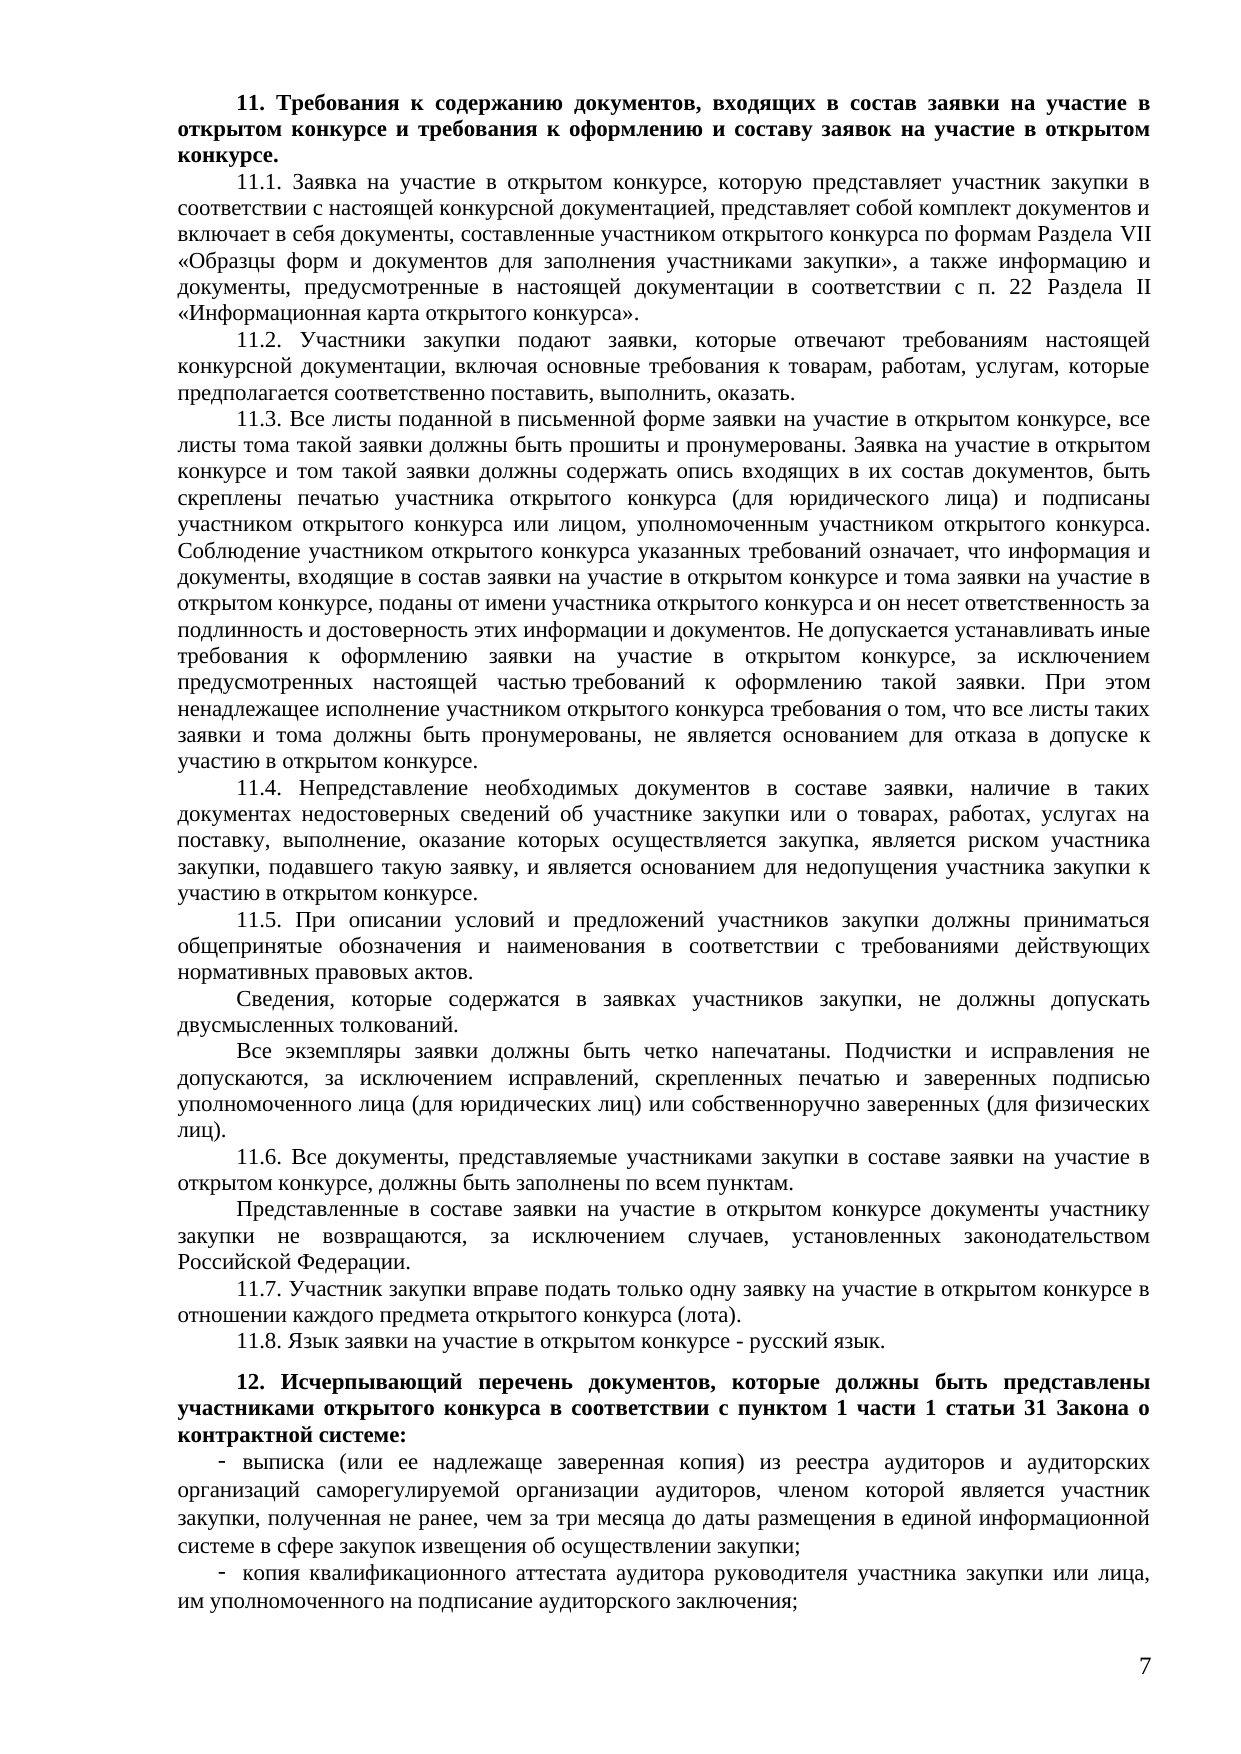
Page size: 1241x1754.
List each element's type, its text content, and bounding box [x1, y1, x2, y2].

text Представленные в составе заявки на участие в открытом конкурсе документы участнику закупки не возвращаются, за исключением случаев, установленных законодательством Российской Федерации. [177, 1196, 1152, 1274]
text 11.4. Непредставление необходимых документов в составе заявки, наличие в таких документах недостоверных сведений об участнике закупки или о товарах, работах, услугах на поставку, выполнение, оказание которых осуществляется закупка, является риском участника закупки, подавшего такую заявку, и является основанием для недопущения участника закупки к участию в открытом конкурсе. [177, 774, 1152, 906]
text 11.1. Заявка на участие в открытом конкурсе, которую представляет участник закупки в соответствии с настоящей конкурсной документацией, представляет собой комплект документов и включает в себя документы, составленные участником открытого конкурса по формам Раздела VII «Образцы форм и документов для заполнения участниками закупки», а также информацию и документы, предусмотренные в настоящей документации в соответствии с п. 22 Раздела II «Информационная карта открытого конкурса». [177, 168, 1152, 326]
text Все экземпляры заявки должны быть четко напечатаны. Подчистки и исправления не допускаются, за исключением исправлений, скрепленных печатью и заверенных подписью уполномоченного лица (для юридических лиц) или собственноручно заверенных (для физических лиц). [177, 1037, 1152, 1143]
text 11.2. Участники закупки подают заявки, которые отвечают требованиям настоящей конкурсной документации, включая основные требования к товарам, работам, услугам, которые предполагается соответственно поставить, выполнить, оказать. [177, 326, 1152, 405]
text 12. Исчерпывающий перечень документов, которые должны быть представлены участниками открытого конкурса в соответствии с пунктом 1 части 1 статьи 31 Закона о контрактной системе: [177, 1368, 1152, 1447]
text 11.7. Участник закупки вправе подать только одну заявку на участие в открытом конкурсе в отношении каждого предмета открытого конкурса (лота). [177, 1274, 1152, 1327]
text 11.8. Язык заявки на участие в открытом конкурсе - русский язык. [177, 1327, 1152, 1354]
text 11.6. Все документы, представляемые участниками закупки в составе заявки на участие в открытом конкурсе, должны быть заполнены по всем пунктам. [177, 1143, 1152, 1196]
text 11.3. Все листы поданной в письменной форме заявки на участие в открытом конкурсе, все листы тома такой заявки должны быть прошиты и пронумерованы. Заявка на участие в открытом конкурсе и том такой заявки должны содержать опись входящих в их состав документов, быть скреплены печатью участника открытого конкурса (для юридического лица) и подписаны участником открытого конкурса или лицом, уполномоченным участником открытого конкурса. Соблюдение участником открытого конкурса указанных требований означает, что информация и документы, входящие в состав заявки на участие в открытом конкурсе и тома заявки на участие в открытом конкурсе, поданы от имени участника открытого конкурса и он несет ответственность за подлинность и достоверность этих информации и документов. Не допускается устанавливать иные требования к оформлению заявки на участие в открытом конкурсе, за исключением предусмотренных настоящей частью требований к оформлению такой заявки. При этом ненадлежащее исполнение участником открытого конкурса требования о том, что все листы таких заявки и тома должны быть пронумерованы, не является основанием для отказа в допуске к участию в открытом конкурсе. [177, 405, 1152, 774]
text 11. Требования к содержанию документов, входящих в состав заявки на участие в открытом конкурсе и требования к оформлению и составу заявок на участие в открытом конкурсе. [177, 89, 1152, 168]
text 11.5. При описании условий и предложений участников закупки должны приниматься общепринятые обозначения и наименования в соответствии с требованиями действующих нормативных правовых актов. [177, 906, 1152, 985]
text Сведения, которые содержатся в заявках участников закупки, не должны допускать двусмысленных толкований. [177, 985, 1152, 1037]
list копия квалификационного аттестата аудитора руководителя участника закупки или лица, им уполномоченного на подписание аудиторского заключения; [177, 1558, 1152, 1614]
list выписка (или ее надлежаще заверенная копия) из реестра аудиторов и аудиторских организаций саморегулируемой организации аудиторов, членом которой является участник закупки, полученная не ранее, чем за три месяца до даты размещения в единой информационной системе в сфере закупок извещения об осуществлении закупки; [177, 1447, 1152, 1558]
